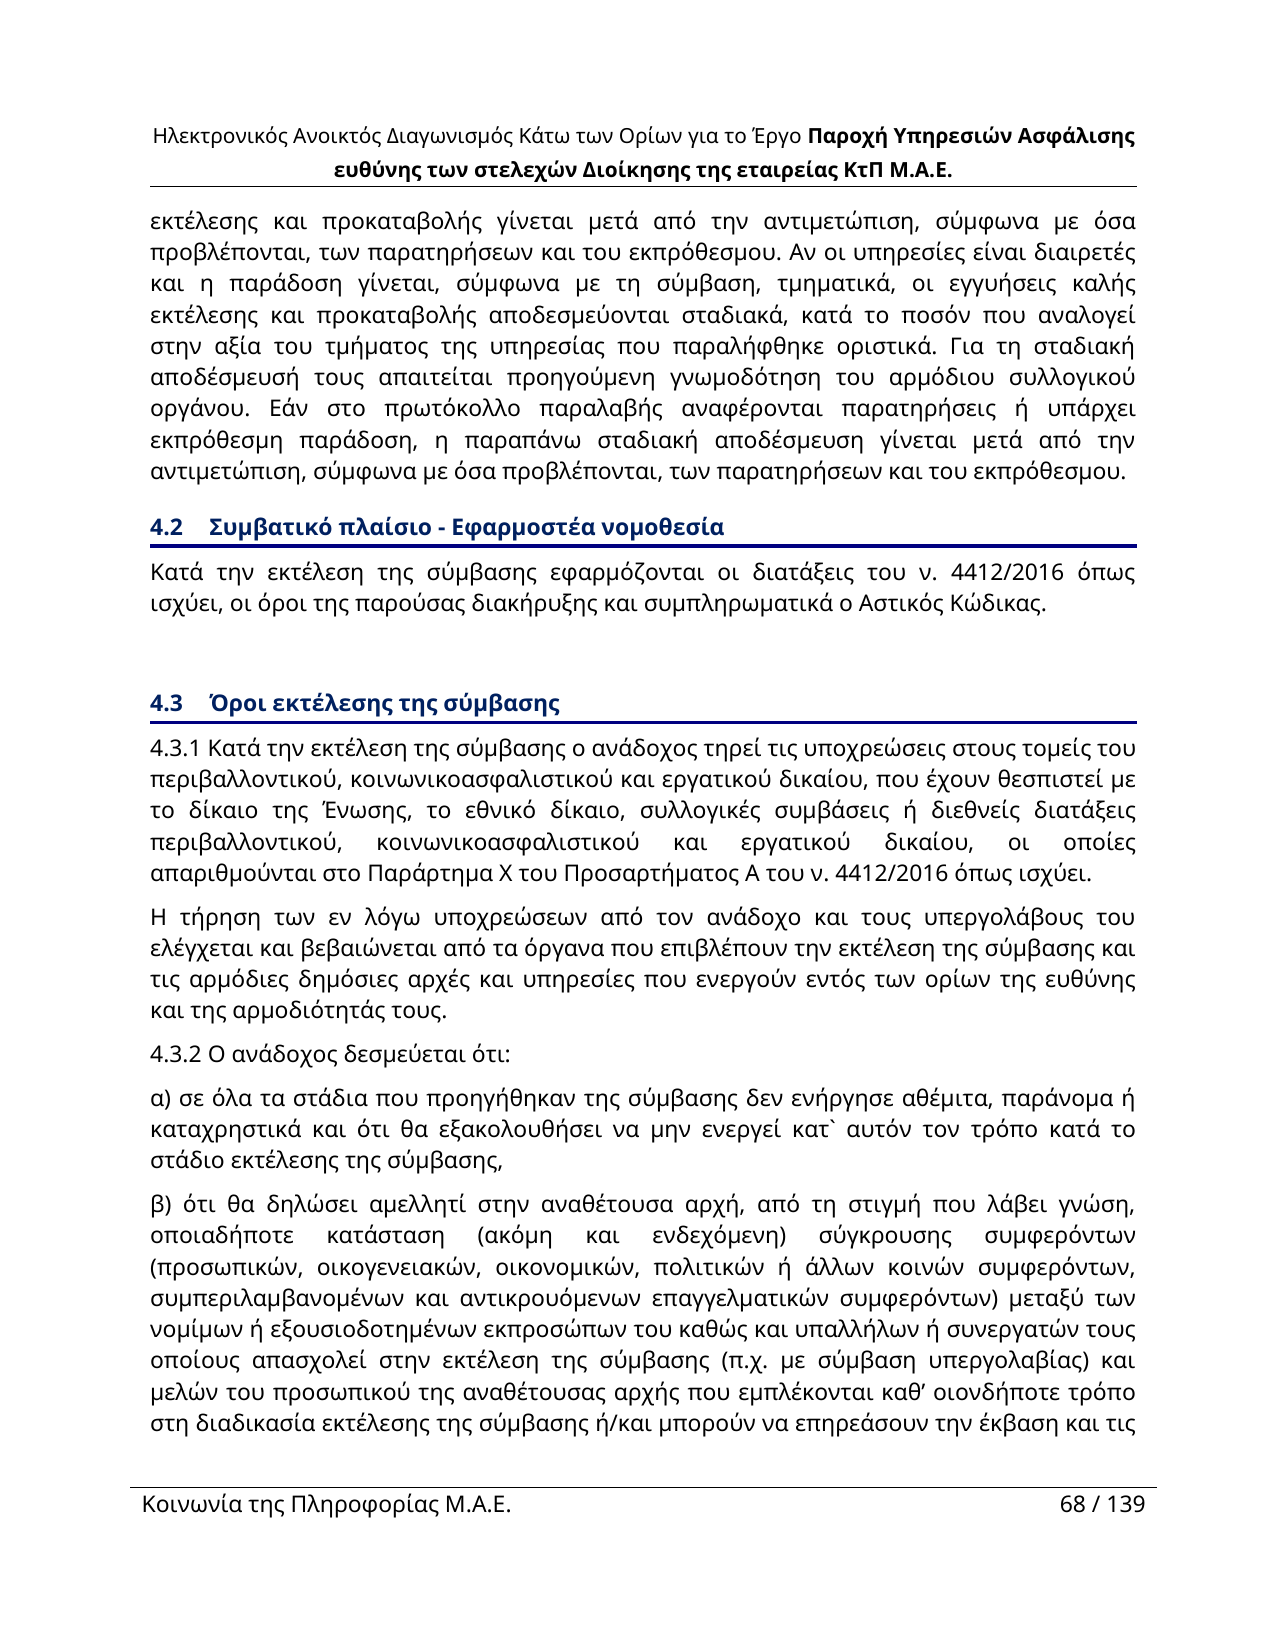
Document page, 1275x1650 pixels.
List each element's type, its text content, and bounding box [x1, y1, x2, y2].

subtitle 4.3 Όροι εκτέλεσης της σύμβασης [150, 687, 1137, 721]
text 4.3.2 Ο ανάδοχος δεσμεύεται ότι: [150, 1038, 1137, 1069]
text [150, 1188, 1137, 1438]
text α) σε όλα τα στάδια που προηγήθηκαν της σύμβασης δεν ενήργησε αθέμιτα, παράνομα ή καταχρηστικά και ότι θα εξακολουθήσει να μην ενεργεί κατ` αυτόν τον τρόπο κατά το στάδιο εκτέλεσης της σύμβασης, [150, 1082, 1137, 1176]
text Η τήρηση των εν λόγω υποχρεώσεων από τον ανάδοχο και τους υπεργολάβους του ελέγχεται και βεβαιώνεται από τα όργανα που επιβλέπουν την εκτέλεση της σύμβασης και τις αρμόδιες δημόσιες αρχές και υπηρεσίες που ενεργούν εντός των ορίων της ευθύνης και της αρμοδιότητάς τους. [150, 901, 1137, 1026]
text Κατά την εκτέλεση της σύμβασης εφαρμόζονται οι διατάξεις του ν. 4412/2016 όπως ισχύει, οι όροι της παρούσας διακήρυξης και συμπληρωματικά ο Αστικός Κώδικας. [150, 556, 1137, 618]
text 4.3.1 Κατά την εκτέλεση της σύμβασης ο ανάδοχος τηρεί τις υποχρεώσεις στους τομείς του περιβαλλοντικού, κοινωνικοασφαλιστικού και εργατικού δικαίου, που έχουν θεσπιστεί με το δίκαιο της Ένωσης, το εθνικό δίκαιο, συλλογικές συμβάσεις ή διεθνείς διατάξεις περιβαλλοντικού, κοινωνικοασφαλιστικού και εργατικού δικαίου, οι οποίες απαριθμούνται στο Παράρτημα Χ του Προσαρτήματος Α του ν. 4412/2016 όπως ισχύει. [150, 732, 1137, 888]
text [150, 205, 1137, 486]
subtitle 4.2 Συμβατικό πλαίσιο - Εφαρμοστέα νομοθεσία [150, 511, 1137, 544]
